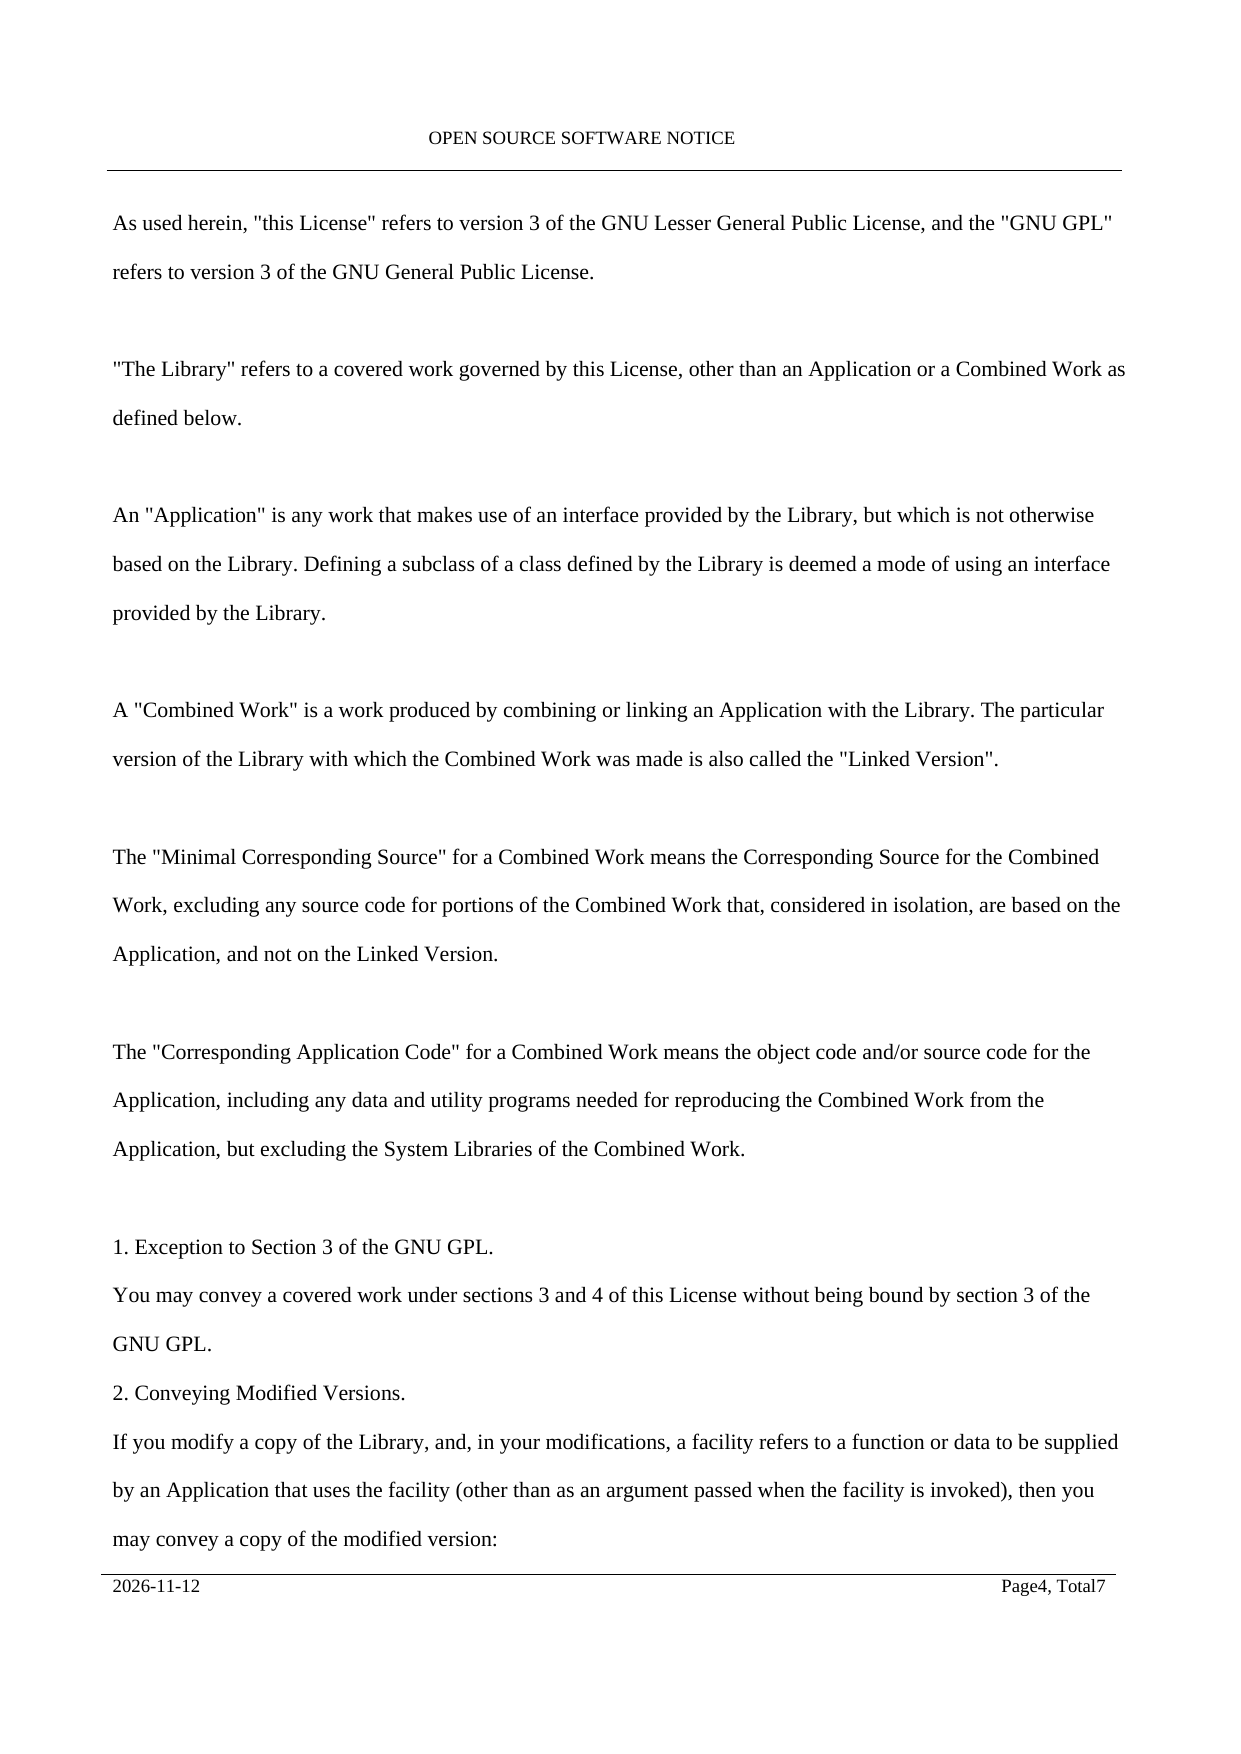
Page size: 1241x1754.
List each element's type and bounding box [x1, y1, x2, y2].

text [112, 206, 1128, 1555]
